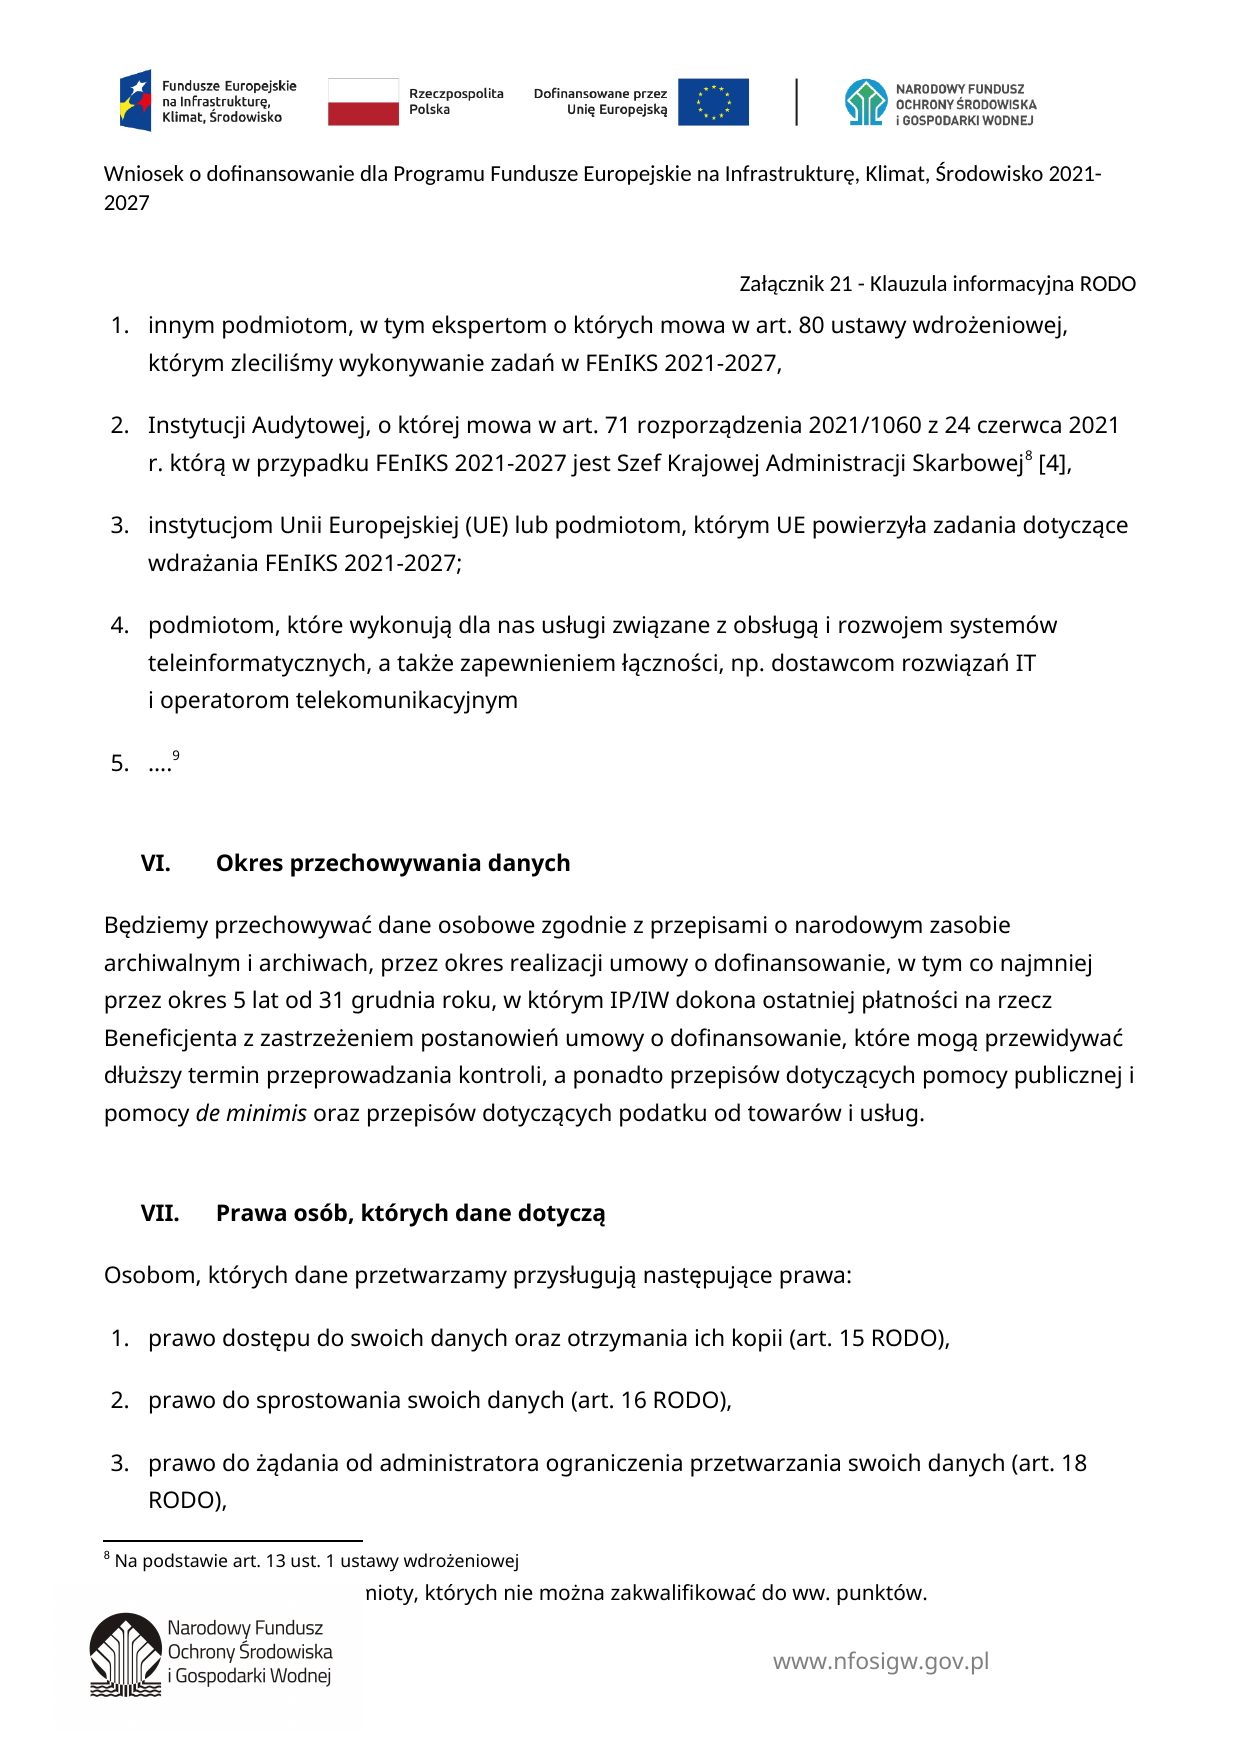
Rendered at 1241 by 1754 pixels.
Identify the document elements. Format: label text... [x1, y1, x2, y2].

list podmiotom, które wykonują dla nas usługi związane z obsługą i rozwojem systemów teleinformatycznych, a także zapewnieniem łączności, np. dostawcom rozwiązań IT i operatorom telekomunikacyjnym [110, 609, 1137, 715]
text Osobom, których dane przetwarzamy przysługują następujące prawa: [103, 1259, 1137, 1290]
picture [53, 1577, 366, 1731]
list Okres przechowywania danych [141, 847, 1137, 878]
list prawo do żądania od administratora ograniczenia przetwarzania swoich danych (art. 18 RODO), [110, 1447, 1137, 1515]
list prawo dostępu do swoich danych oraz otrzymania ich kopii (art. 15 RODO), [110, 1322, 1137, 1353]
list instytucjom Unii Europejskiej (UE) lub podmiotom, którym UE powierzyła zadania dotyczące wdrażania FEnIKS 2021-2027; [110, 509, 1137, 578]
list …. [110, 747, 1137, 778]
picture [103, 53, 1049, 147]
text Będziemy przechowywać dane osobowe zgodnie z przepisami o narodowym zasobie archiwalnym i archiwach, przez okres realizacji umowy o dofinansowanie, w tym co najmniej przez okres 5 lat od 31 grudnia roku, w którym IP/IW dokona ostatniej płatności na rzecz Beneficjenta z zastrzeżeniem postanowień umowy o dofinansowanie, które mogą przewidywać dłuższy termin przeprowadzania kontroli, a ponadto przepisów dotyczących pomocy publicznej i pomocy de minimis oraz przepisów dotyczących podatku od towarów i usług. [103, 909, 1137, 1128]
list Instytucji Audytowej, o której mowa w art. 71 rozporządzenia 2021/1060 z 24 czerwca 2021 r. którą w przypadku FEnIKS 2021-2027 jest Szef Krajowej Administracji Skarbowej [4], [110, 409, 1137, 478]
list prawo do sprostowania swoich danych (art. 16 RODO), [110, 1384, 1137, 1415]
list innym podmiotom, w tym ekspertom o których mowa w art. 80 ustawy wdrożeniowej, którym zleciliśmy wykonywanie zadań w FEnIKS 2021-2027, [110, 309, 1137, 378]
list Prawa osób, których dane dotyczą [141, 1197, 1137, 1228]
